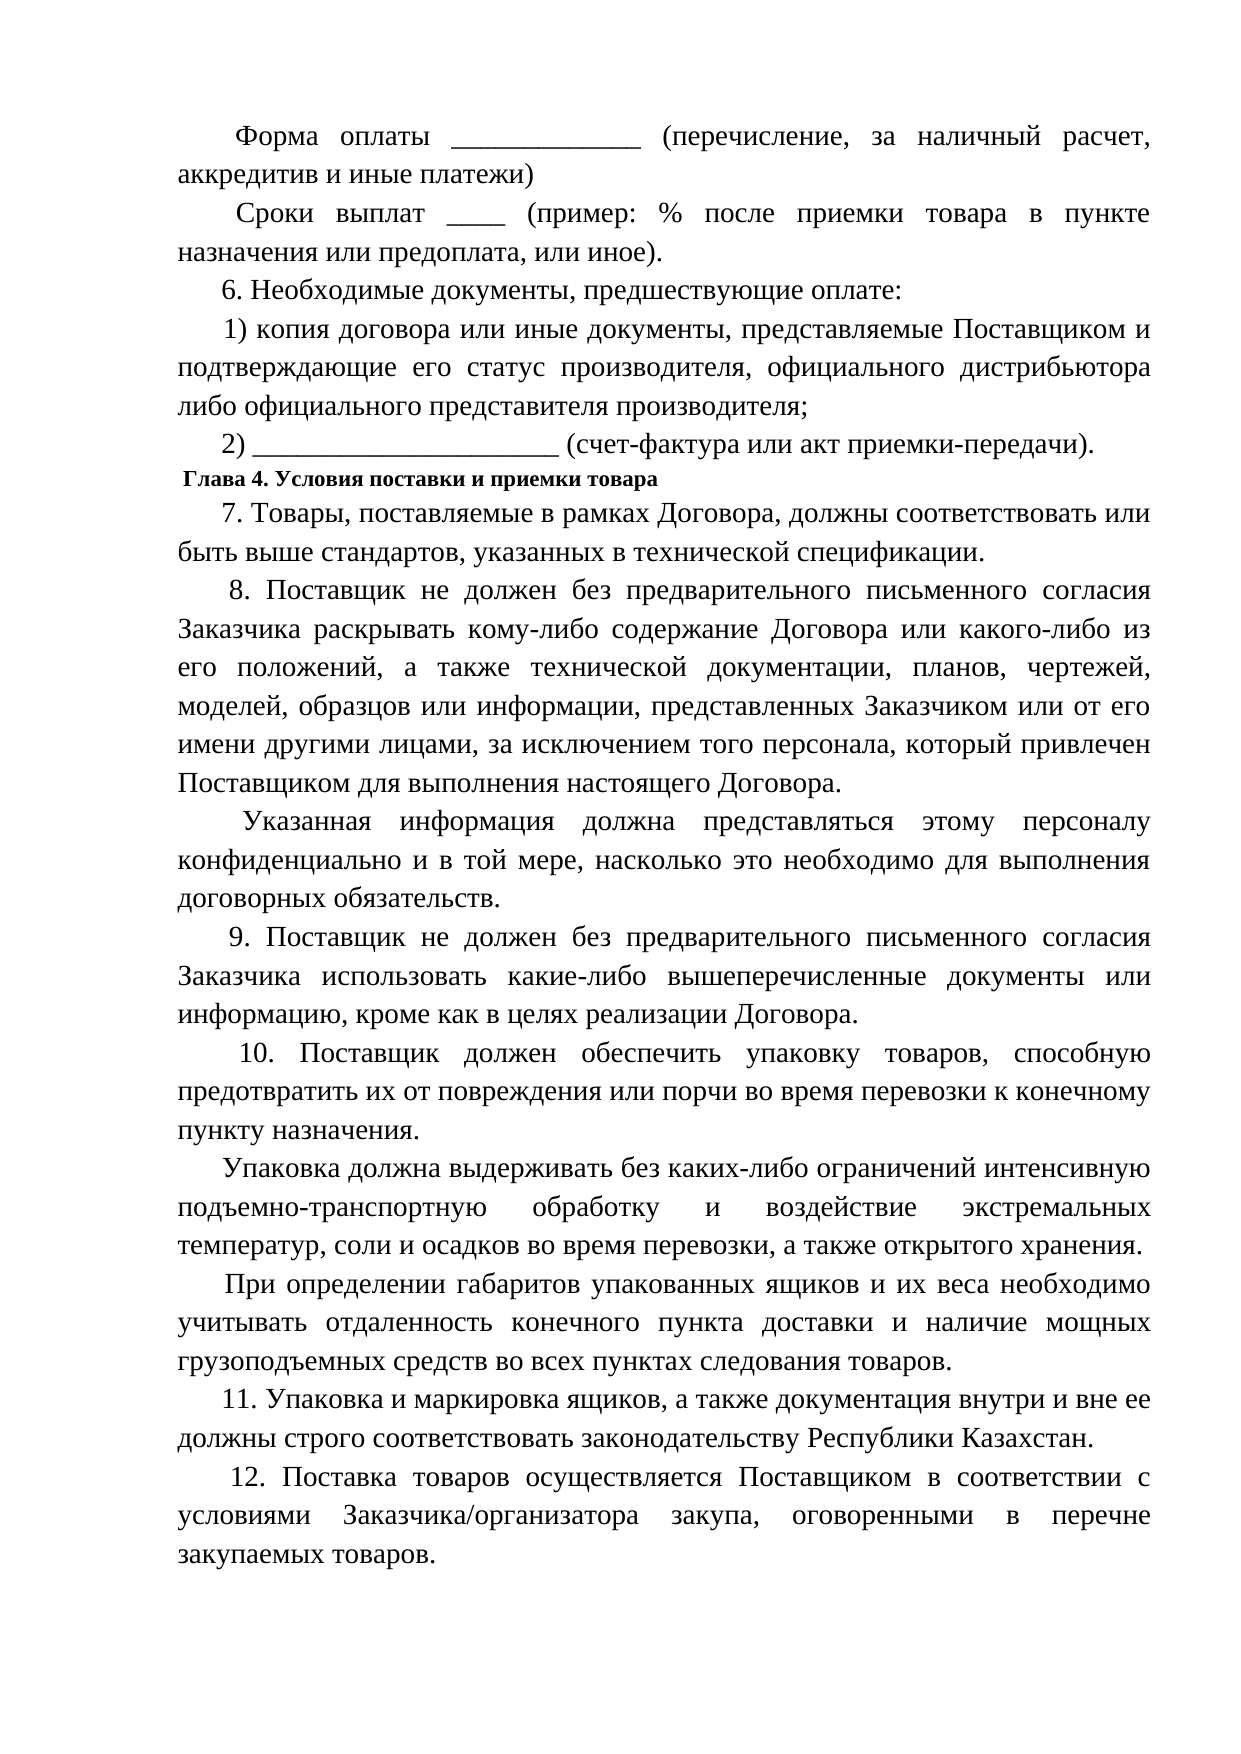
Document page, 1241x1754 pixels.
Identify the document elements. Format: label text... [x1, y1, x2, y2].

text Упаковка должна выдерживать без каких-либо ограничений интенсивную подъемно-транспортную обработку и воздействие экстремальных температур, соли и осадков во время перевозки, а также открытого хранения. [177, 1150, 1152, 1261]
text 1) копия договора или иные документы, представляемые Поставщиком и подтверждающие его статус производителя, официального дистрибьютора либо официального представителя производителя; [177, 311, 1152, 421]
text 6. Необходимые документы, предшествующие оплате: [177, 272, 1152, 306]
text Глава 4. Условия поставки и приемки товара [177, 465, 1152, 491]
text Указанная информация должна представляться этому персоналу конфиденциально и в той мере, насколько это необходимо для выполнения договорных обязательств. [177, 803, 1152, 914]
text 8. Поставщик не должен без предварительного письменного согласия Заказчика раскрывать кому-либо содержание Договора или какого-либо из его положений, а также технической документации, планов, чертежей, моделей, образцов или информации, представленных Заказчиком или от его имени другими лицами, за исключением того персонала, который привлечен Поставщиком для выполнения настоящего Договора. [177, 572, 1152, 798]
text 10. Поставщик должен обеспечить упаковку товаров, способную предотвратить их от повреждения или порчи во время перевозки к конечному пункту назначения. [177, 1035, 1152, 1145]
text 11. Упаковка и маркировка ящиков, а также документация внутри и вне ее должны строго соответствовать законодательству Республики Казахстан. [177, 1382, 1152, 1454]
text Сроки выплат ____ (пример: % после приемки товара в пункте назначения или предоплата, или иное). [177, 195, 1152, 267]
text Форма оплаты _____________ (перечисление, за наличный расчет, аккредитив и иные платежи) [177, 118, 1152, 190]
text 9. Поставщик не должен без предварительного письменного согласия Заказчика использовать какие-либо вышеперечисленные документы или информацию, кроме как в целях реализации Договора. [177, 919, 1152, 1030]
text 12. Поставка товаров осуществляется Поставщиком в соответствии с условиями Заказчика/организатора закупа, оговоренными в перечне закупаемых товаров. [177, 1459, 1152, 1569]
text При определении габаритов упакованных ящиков и их веса необходимо учитывать отдаленность конечного пункта доставки и наличие мощных грузоподъемных средств во всех пунктах следования товаров. [177, 1266, 1152, 1377]
text 7. Товары, поставляемые в рамках Договора, должны соответствовать или быть выше стандартов, указанных в технической спецификации. [177, 495, 1152, 567]
text 2) _____________________ (счет-фактура или акт приемки-передачи). [177, 426, 1152, 460]
